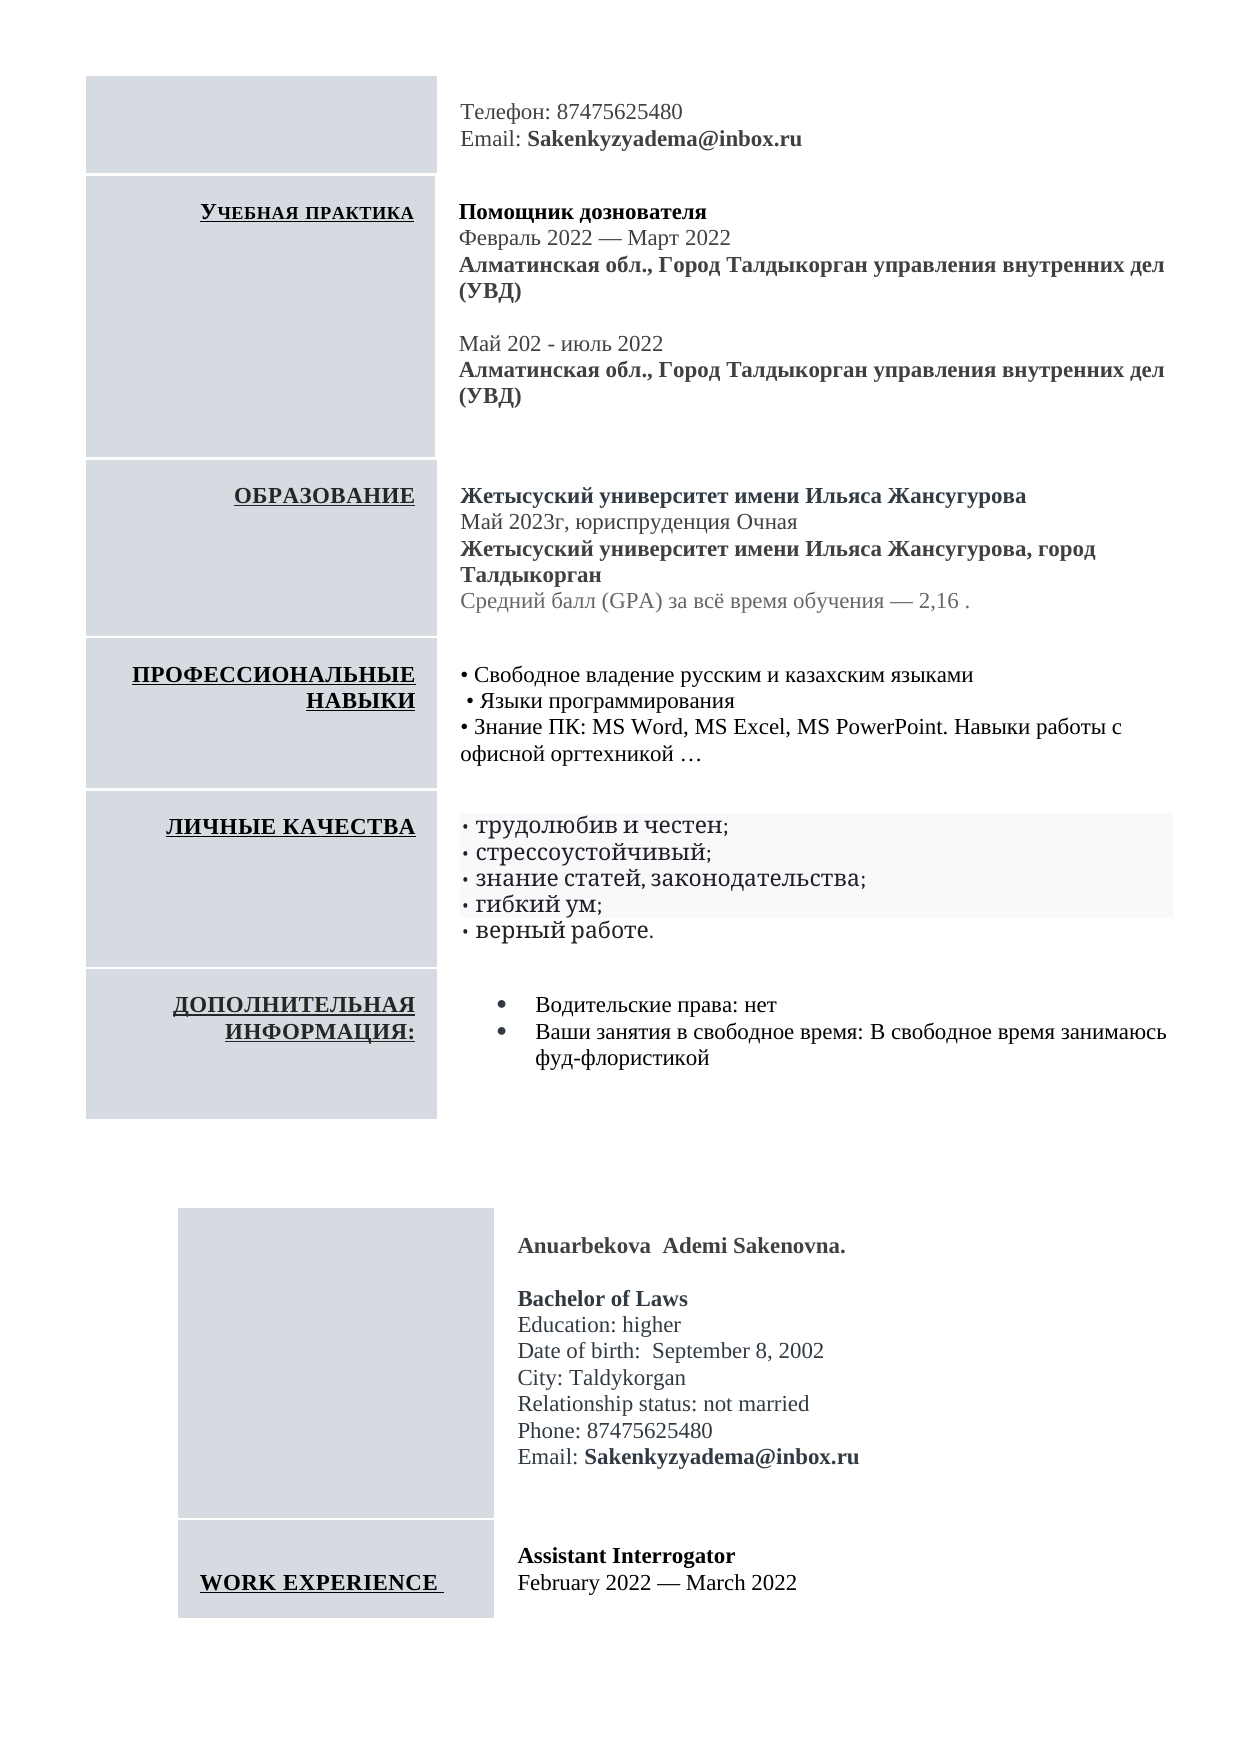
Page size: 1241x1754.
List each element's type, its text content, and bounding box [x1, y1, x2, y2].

table_header [86, 76, 437, 173]
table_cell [178, 1520, 494, 1618]
table_cell Помощник дознователя Февраль 2022 — Март 2022 Алматинская обл., Город Талдыкорган управления внутренних дел (УВД) Май 202 - июль 2022 Алматинская обл., Город Талдыкорган управления внутренних дел (УВД) [437, 176, 1194, 457]
table_cell Водительские права: нет Ваши занятия в свободное время: В свободное время занимаюсь фуд-флористикой [439, 969, 1194, 1119]
table_cell ПРОФЕССИОНАЛЬНЫЕ НАВЫКИ [86, 638, 437, 788]
table_cell ДОПОЛНИТЕЛЬНАЯ ИНФОРМАЦИЯ: [86, 969, 437, 1119]
table_header [178, 1208, 494, 1518]
table_cell • Свободное владение русским и казахским языками • Языки программирования • Знание ПК: MS Word, MS Excel, MS PowerPoint. Навыки работы с офисной оргтехникой … [439, 638, 1194, 788]
table_header Anuarbekova Ademi Sakenovna. Bachelor of Laws Education: higher Date of birth: September 8, 2002 City: Taldykorgan Relationship status: not married Phone: 87475625480 Email: Sakenkyzyadema@inbox.ru [496, 1210, 1239, 1518]
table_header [439, 76, 1194, 173]
table_cell • трудолюбив и честен; • стрессоустойчивый; • знание статей, законодательства; • гибкий ум; • верный работе. [439, 791, 1194, 967]
table_cell Жетысуский университет имени Ильяса Жансугурова Май 2023г, юриспруденция Очная Жетысуский университет имени Ильяса Жансугурова, город Талдыкорган Средний балл (GPA) за всё время обучения — 2,16 . [439, 460, 1194, 636]
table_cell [496, 1520, 1239, 1618]
table_cell Учебная практика [86, 176, 435, 457]
table_cell ЛИЧНЫЕ КАЧЕСТВА [86, 791, 437, 967]
table_cell ОБРАЗОВАНИЕ [86, 460, 437, 636]
